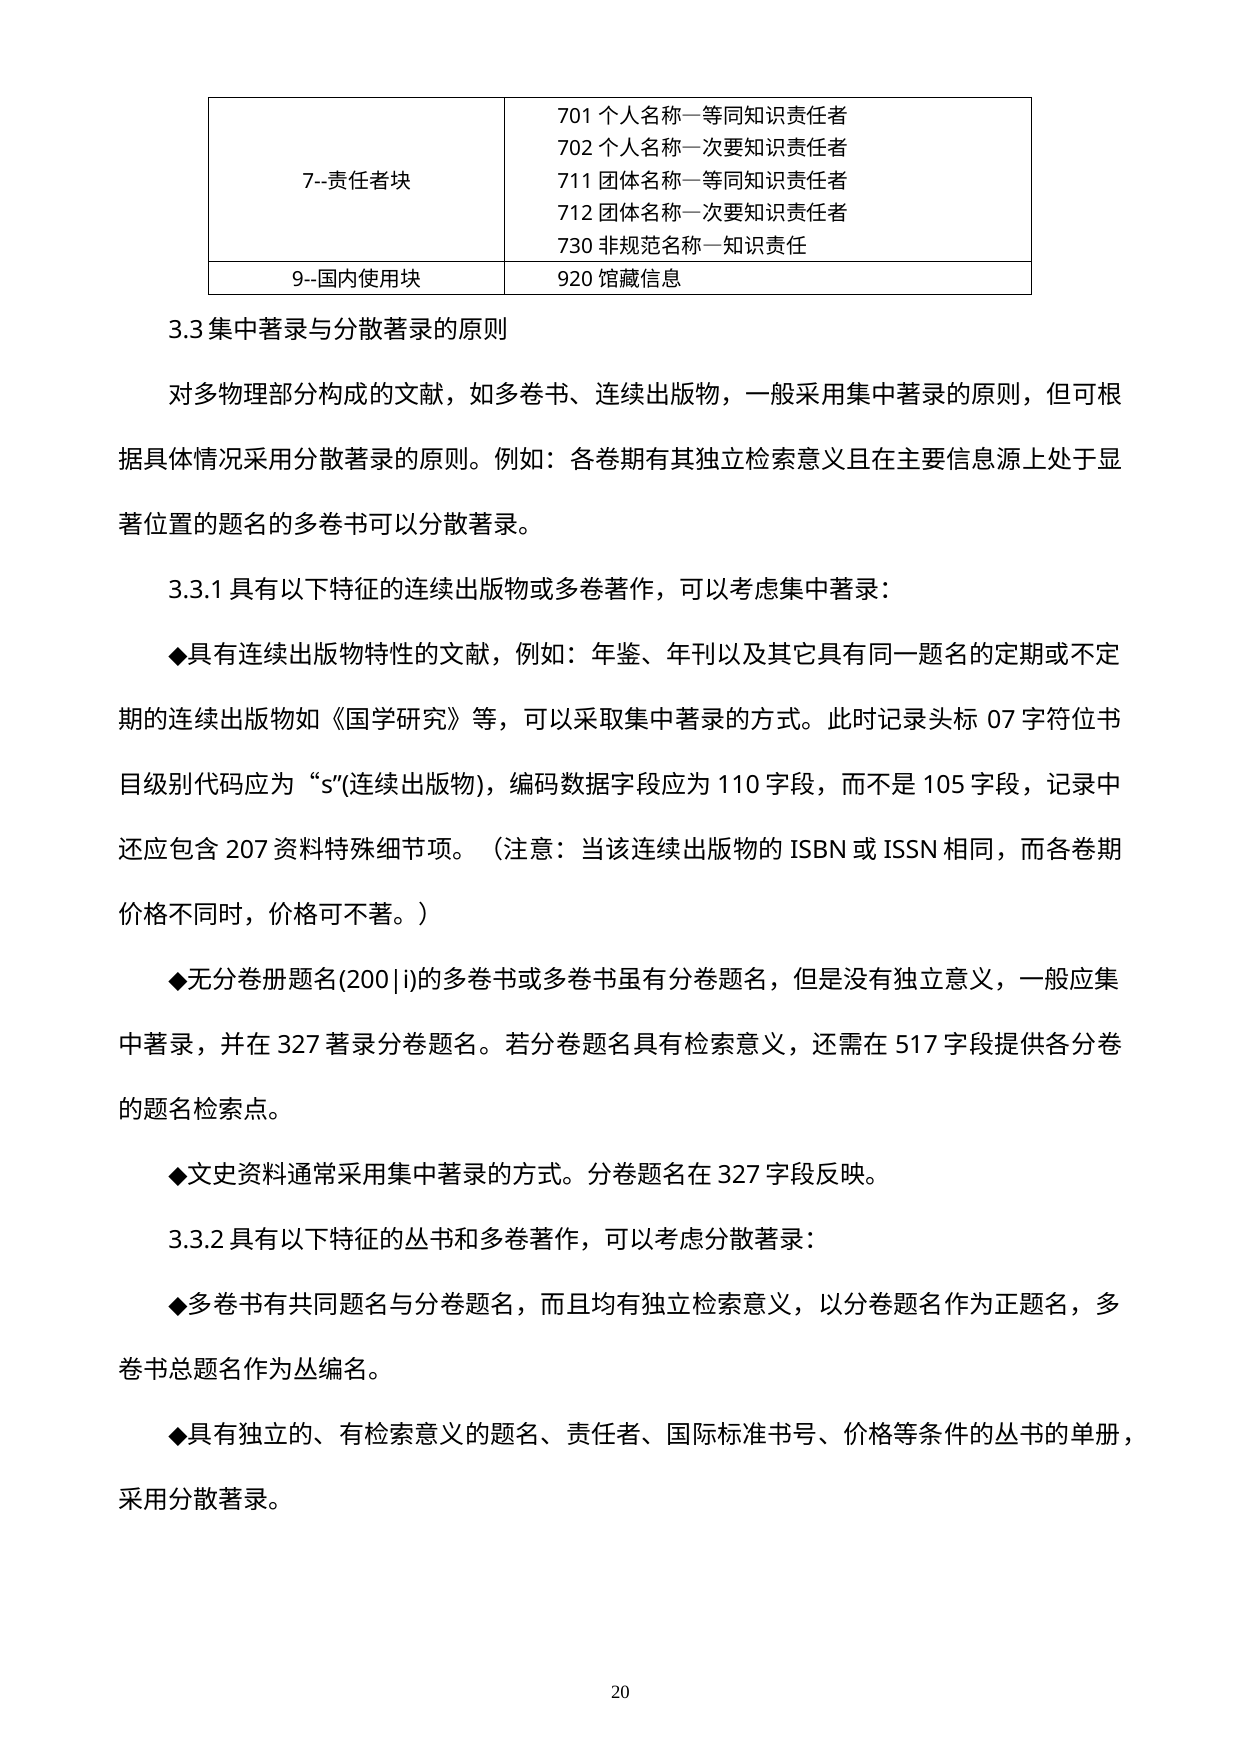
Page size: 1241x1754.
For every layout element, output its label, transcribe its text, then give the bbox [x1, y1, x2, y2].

table_cell 7--责任者块 [209, 98, 504, 261]
table_cell 9--国内使用块 [209, 262, 504, 294]
text ◆多卷书有共同题名与分卷题名，而且均有独立检索意义，以分卷题名作为正题名，多卷书总题名作为丛编名。 [118, 1270, 1122, 1400]
text ◆具有独立的、有检索意义的题名、责任者、国际标准书号、价格等条件的丛书的单册，采用分散著录。 [118, 1400, 1122, 1530]
text 3.3集中著录与分散著录的原则 [118, 295, 1122, 360]
text 3.3.2具有以下特征的丛书和多卷著作，可以考虑分散著录： [118, 1205, 1122, 1270]
table_cell 920 馆藏信息 [505, 262, 1031, 294]
table_cell 701 个人名称—等同知识责任者 702 个人名称—次要知识责任者 711 团体名称—等同知识责任者 712 团体名称—次要知识责任者 730 非规范名称—知识责任 [505, 98, 1031, 261]
text 对多物理部分构成的文献，如多卷书、连续出版物，一般采用集中著录的原则，但可根据具体情况采用分散著录的原则。例如：各卷期有其独立检索意义且在主要信息源上处于显著位置的题名的多卷书可以分散著录。 [118, 360, 1122, 555]
text ◆文史资料通常采用集中著录的方式。分卷题名在327字段反映。 [118, 1140, 1122, 1205]
text ◆无分卷册题名(200|i)的多卷书或多卷书虽有分卷题名，但是没有独立意义，一般应集中著录，并在327著录分卷题名。若分卷题名具有检索意义，还需在517字段提供各分卷的题名检索点。 [118, 945, 1122, 1140]
text ◆具有连续出版物特性的文献，例如：年鉴、年刊以及其它具有同一题名的定期或不定期的连续出版物如《国学研究》等，可以采取集中著录的方式。此时记录头标07字符位书目级别代码应为“s”(连续出版物)，编码数据字段应为110字段，而不是105字段，记录中还应包含207资料特殊细节项。（注意：当该连续出版物的ISBN或ISSN相同，而各卷期价格不同时，价格可不著。） [118, 620, 1122, 945]
text 3.3.1具有以下特征的连续出版物或多卷著作，可以考虑集中著录： [118, 555, 1122, 620]
